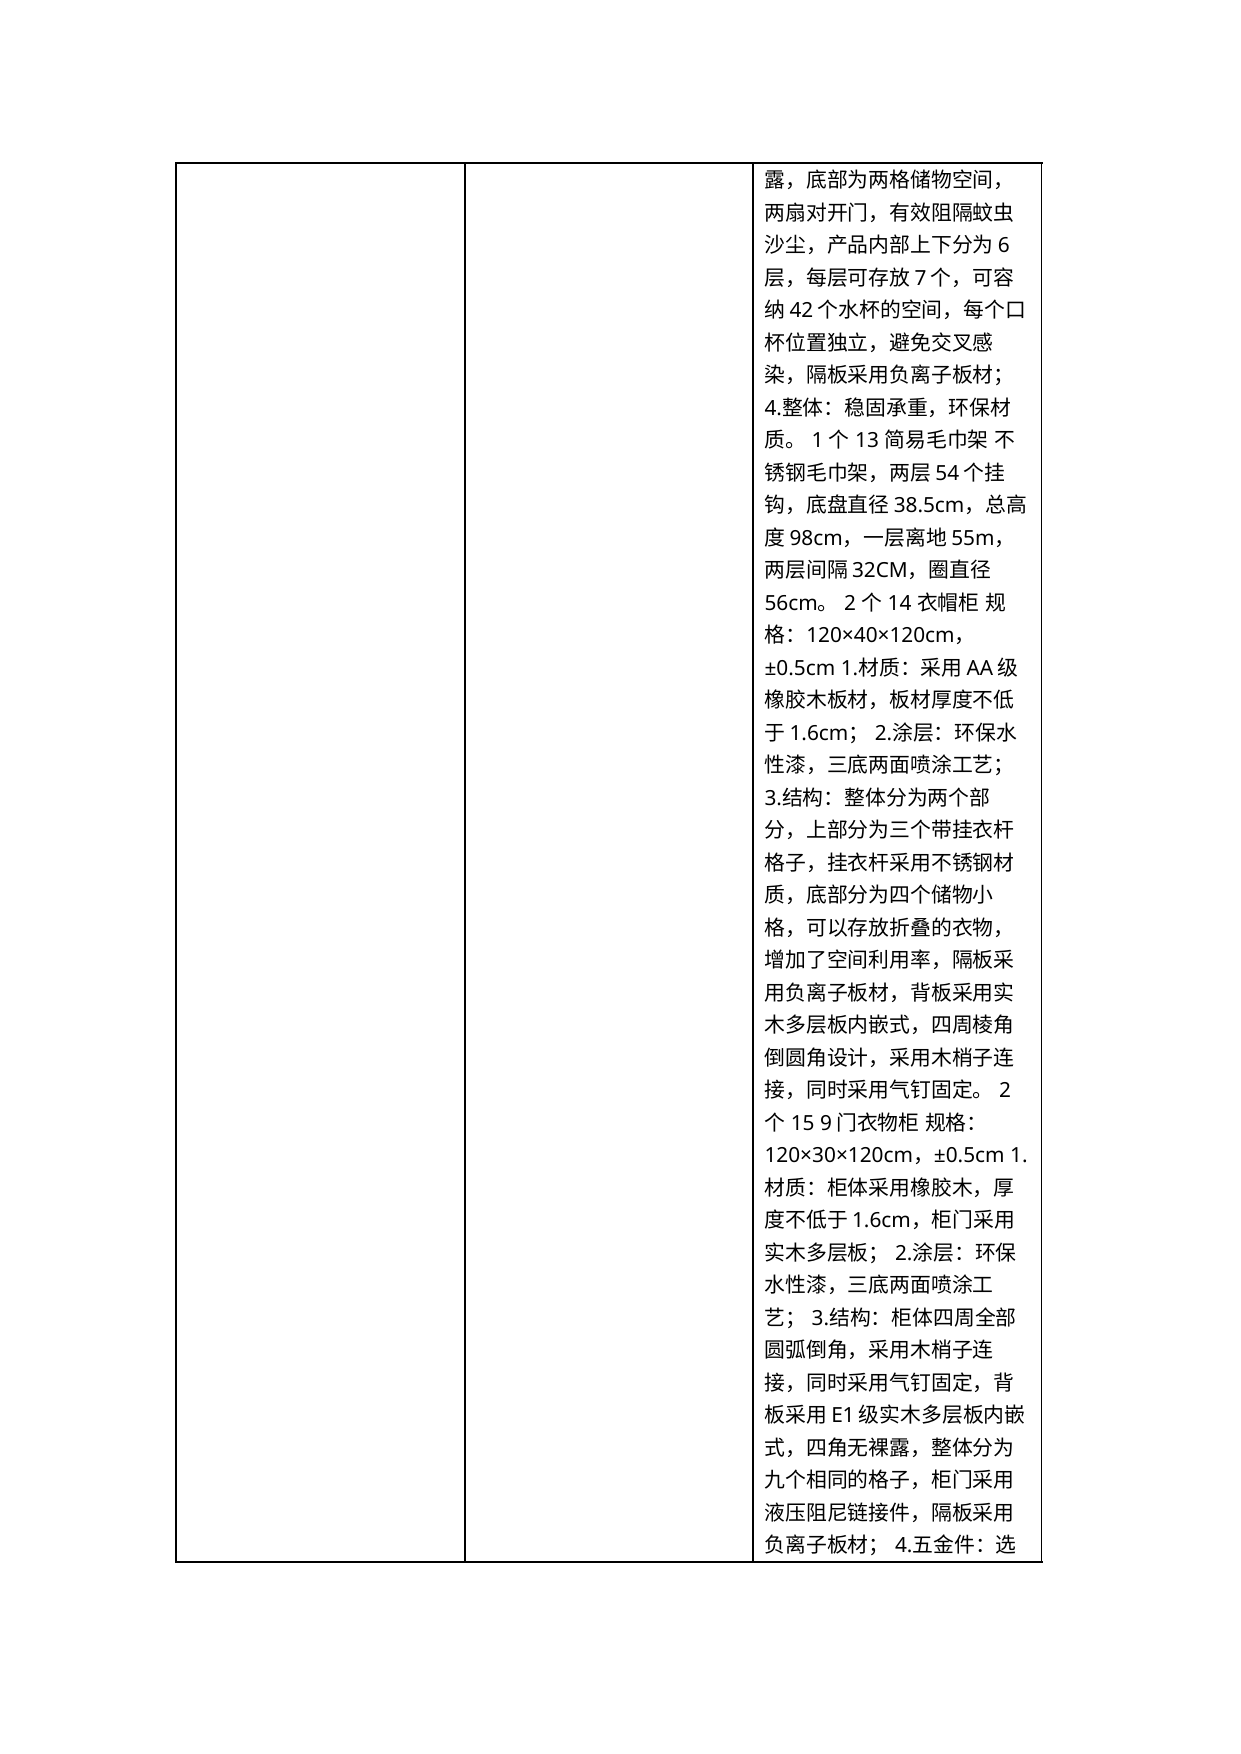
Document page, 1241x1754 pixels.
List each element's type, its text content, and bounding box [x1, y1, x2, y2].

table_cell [754, 164, 1041, 1561]
table_cell [466, 164, 752, 1561]
table_cell 1 [177, 164, 464, 1561]
